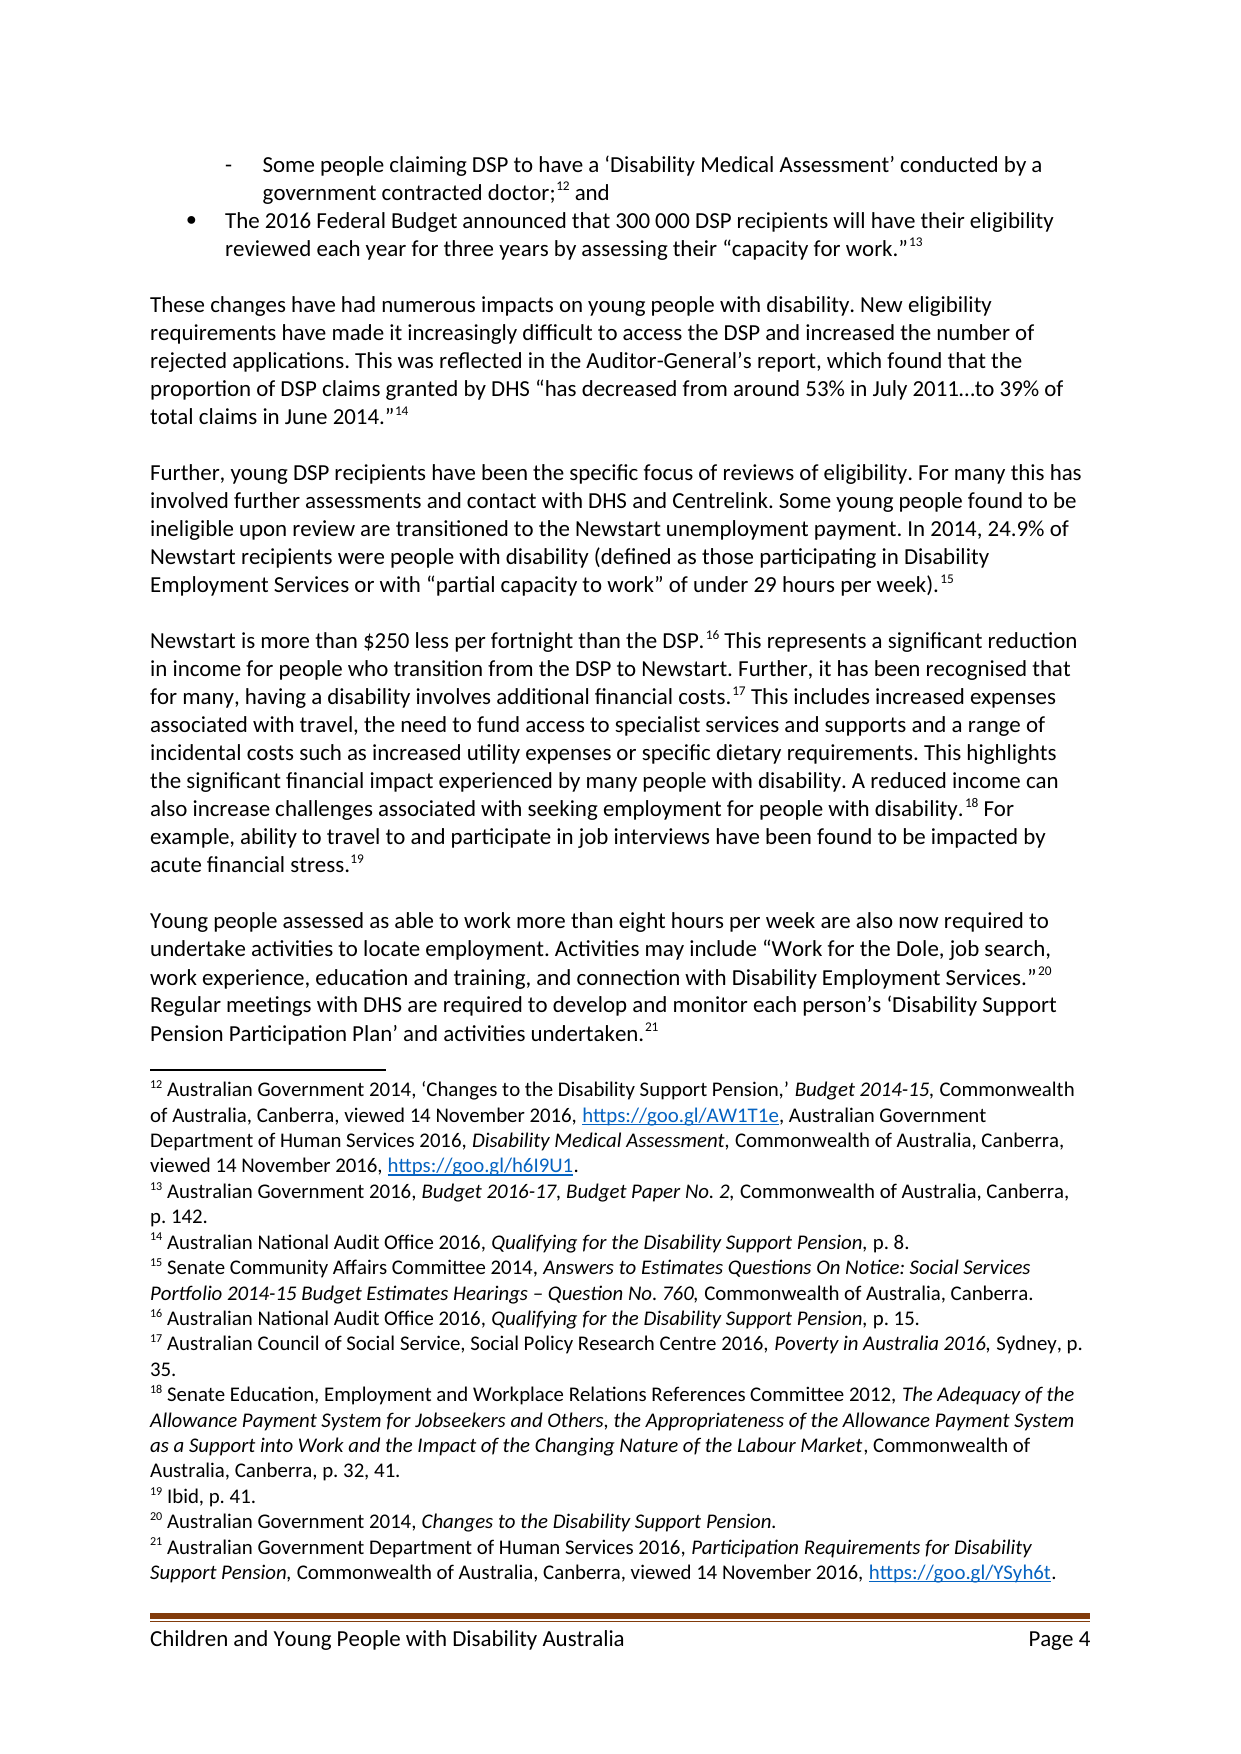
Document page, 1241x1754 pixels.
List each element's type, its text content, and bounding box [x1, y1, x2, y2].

list The 2016 Federal Budget announced that 300 000 DSP recipients will have their eligibility reviewed each year for three years by assessing their “capacity for work.” [187, 206, 1090, 262]
text Young people assessed as able to work more than eight hours per week are also now required to undertake activities to locate employment. Activities may include “Work for the Dole, job search, work experience, education and training, and connection with Disability Employment Services.” Regular meetings with DHS are required to develop and monitor each person’s ‘Disability Support Pension Participation Plan’ and activities undertaken. [150, 907, 1090, 1047]
list Some people claiming DSP to have a ‘Disability Medical Assessment’ conducted by a government contracted doctor; and [225, 150, 1090, 206]
text These changes have had numerous impacts on young people with disability. New eligibility requirements have made it increasingly difficult to access the DSP and increased the number of rejected applications. This was reflected in the Auditor-General’s report, which found that the proportion of DSP claims granted by DHS “has decreased from around 53% in July 2011…to 39% of total claims in June 2014.” [150, 290, 1090, 430]
text Further, young DSP recipients have been the specific focus of reviews of eligibility. For many this has involved further assessments and contact with DHS and Centrelink. Some young people found to be ineligible upon review are transitioned to the Newstart unemployment payment. In 2014, 24.9% of Newstart recipients were people with disability (defined as those participating in Disability Employment Services or with “partial capacity to work” of under 29 hours per week). [150, 458, 1090, 598]
text Newstart is more than $250 less per fortnight than the DSP. This represents a significant reduction in income for people who transition from the DSP to Newstart. Further, it has been recognised that for many, having a disability involves additional financial costs. This includes increased expenses associated with travel, the need to fund access to specialist services and supports and a range of incidental costs such as increased utility expenses or specific dietary requirements. This highlights the significant financial impact experienced by many people with disability. A reduced income can also increase challenges associated with seeking employment for people with disability. For example, ability to travel to and participate in job interviews have been found to be impacted by acute financial stress. [150, 626, 1090, 878]
